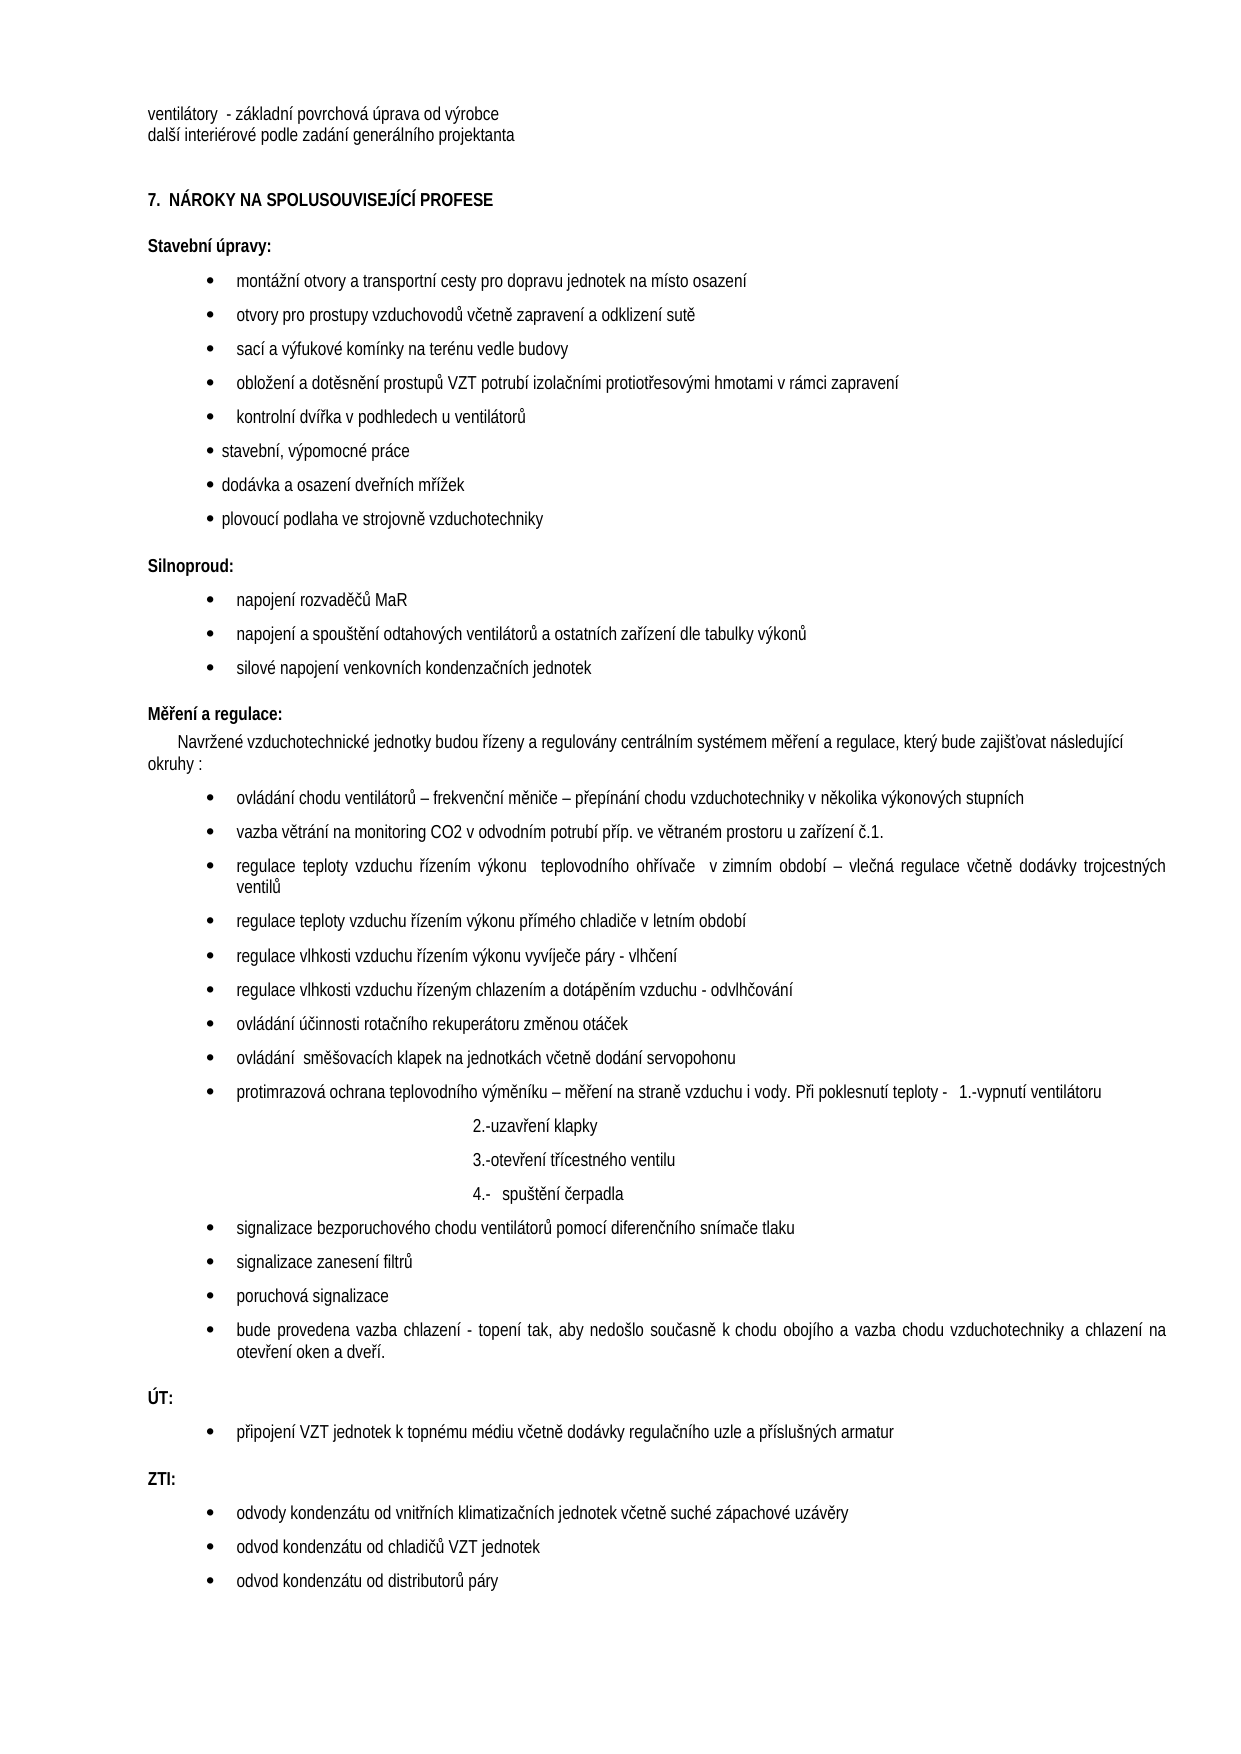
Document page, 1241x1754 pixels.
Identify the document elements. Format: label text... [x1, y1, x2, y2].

list regulace teploty vzduchu řízením výkonu přímého chladiče v letním období [207, 910, 1166, 932]
text 4.- spuštění čerpadla [207, 1183, 1166, 1204]
list protimrazová ochrana teplovodního výměníku – měření na straně vzduchu i vody. Při poklesnutí teploty - 1.-vypnutí ventilátoru [207, 1081, 1166, 1102]
list plovoucí podlaha ve strojovně vzduchotechniky [207, 508, 1166, 529]
subtitle 7. NÁROKY NA SPOLUSOUVISEJÍCÍ PROFESE [148, 189, 1166, 210]
list odvod kondenzátu od chladičů VZT jednotek [207, 1536, 1166, 1558]
list odvod kondenzátu od distributorů páry [207, 1570, 1166, 1592]
list bude provedena vazba chlazení - topení tak, aby nedošlo současně k chodu obojího a vazba chodu vzduchotechniky a chlazení na otevření oken a dveří. [207, 1319, 1166, 1362]
list ovládání směšovacích klapek na jednotkách včetně dodání servopohonu [207, 1047, 1166, 1068]
list obložení a dotěsnění prostupů VZT potrubí izolačními protiotřesovými hmotami v rámci zapravení [207, 372, 1166, 393]
subtitle Měření a regulace: [148, 703, 1166, 725]
list regulace teploty vzduchu řízením výkonu teplovodního ohřívače v zimním období – vlečná regulace včetně dodávky trojcestných ventilů [207, 855, 1166, 898]
list regulace vlhkosti vzduchu řízením výkonu vyvíječe páry - vlhčení [207, 944, 1166, 966]
list připojení VZT jednotek k topnému médiu včetně dodávky regulačního uzle a příslušných armatur [207, 1421, 1166, 1443]
list poruchová signalizace [207, 1285, 1166, 1307]
list regulace vlhkosti vzduchu řízeným chlazením a dotápěním vzduchu - odvlhčování [207, 978, 1166, 1000]
list napojení rozvaděčů MaR [207, 588, 1166, 610]
list napojení a spouštění odtahových ventilátorů a ostatních zařízení dle tabulky výkonů [207, 623, 1166, 644]
list stavební, výpomocné práce [207, 440, 1166, 461]
subtitle ÚT: [148, 1387, 1166, 1409]
text 3.-otevření třícestného ventilu [207, 1149, 1166, 1170]
list vazba větrání na monitoring CO2 v odvodním potrubí příp. ve větraném prostoru u zařízení č.1. [207, 821, 1166, 842]
list otvory pro prostupy vzduchovodů včetně zapravení a odklizení sutě [207, 303, 1166, 325]
list kontrolní dvířka v podhledech u ventilátorů [207, 406, 1166, 427]
subtitle ZTI: [148, 1468, 1166, 1489]
list silové napojení venkovních kondenzačních jednotek [207, 657, 1166, 678]
subtitle Silnoproud: [148, 554, 1166, 576]
list montážní otvory a transportní cesty pro dopravu jednotek na místo osazení [207, 269, 1166, 291]
list signalizace bezporuchového chodu ventilátorů pomocí diferenčního snímače tlaku [207, 1217, 1166, 1238]
list ovládání chodu ventilátorů – frekvenční měniče – přepínání chodu vzduchotechniky v několika výkonových stupních [207, 787, 1166, 808]
list signalizace zanesení filtrů [207, 1251, 1166, 1273]
text Navržené vzduchotechnické jednotky budou řízeny a regulovány centrálním systémem měření a regulace, který bude zajišťovat následující okruhy : [148, 731, 1166, 774]
subtitle Stavební úpravy: [148, 235, 1166, 257]
list ovládání účinnosti rotačního rekuperátoru změnou otáček [207, 1013, 1166, 1034]
list odvody kondenzátu od vnitřních klimatizačních jednotek včetně suché zápachové uzávěry [207, 1502, 1166, 1523]
text ventilátory - základní povrchová úprava od výrobce [148, 103, 1166, 124]
list dodávka a osazení dveřních mřížek [207, 474, 1166, 495]
text 2.-uzavření klapky [207, 1115, 1166, 1136]
text další interiérové podle zadání generálního projektanta [148, 124, 1166, 146]
list sací a výfukové komínky na terénu vedle budovy [207, 338, 1166, 359]
